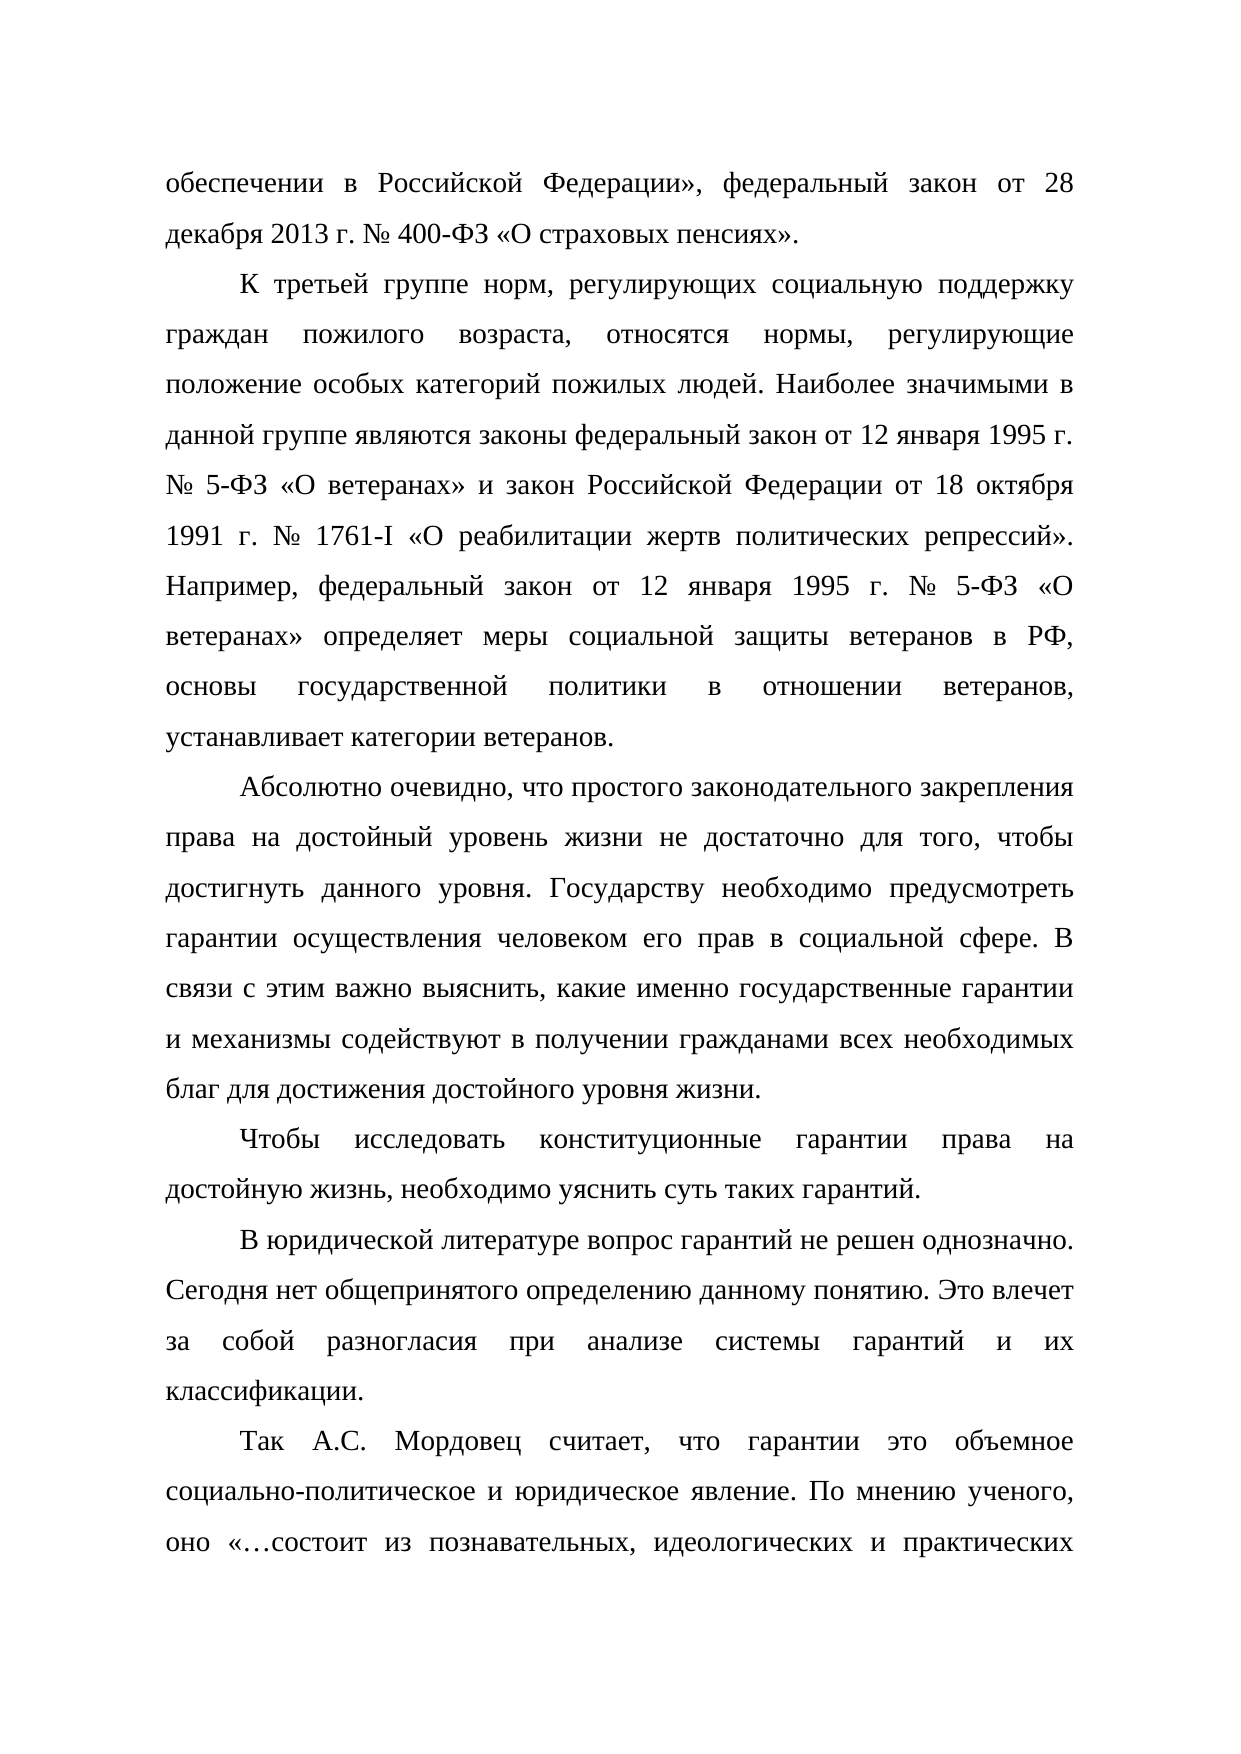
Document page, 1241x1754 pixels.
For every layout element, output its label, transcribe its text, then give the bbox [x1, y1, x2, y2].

text К третьей группе норм, регулирующих социальную поддержку граждан пожилого возраста, относятся нормы, регулирующие положение особых категорий пожилых людей. Наиболее значимыми в данной группе являются законы федеральный закон от 12 января 1995 г. № 5-ФЗ «О ветеранах» и закон Российской Федерации от 18 октября 1991 г. № 1761-I «О реабилитации жертв политических репрессий». Например, федеральный закон от 12 января 1995 г. № 5-ФЗ «О ветеранах» определяет меры социальной защиты ветеранов в РФ, основы государственной политики в отношении ветеранов, устанавливает категории ветеранов. [165, 266, 1075, 752]
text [165, 165, 1075, 249]
text Чтобы исследовать конституционные гарантии права на достойную жизнь, необходимо уяснить суть таких гарантий. [165, 1121, 1075, 1205]
text Абсолютно очевидно, что простого законодательного закрепления права на достойный уровень жизни не достаточно для того, чтобы достигнуть данного уровня. Государству необходимо предусмотреть гарантии осуществления человеком его прав в социальной сфере. В связи с этим важно выяснить, какие именно государственные гарантии и механизмы содействуют в получении гражданами всех необходимых благ для достижения достойного уровня жизни. [165, 769, 1075, 1104]
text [165, 1423, 1075, 1557]
text В юридической литературе вопрос гарантий не решен однозначно. Сегодня нет общепринятого определению данному понятию. Это влечет за собой разногласия при анализе системы гарантий и их классификации. [165, 1222, 1075, 1406]
